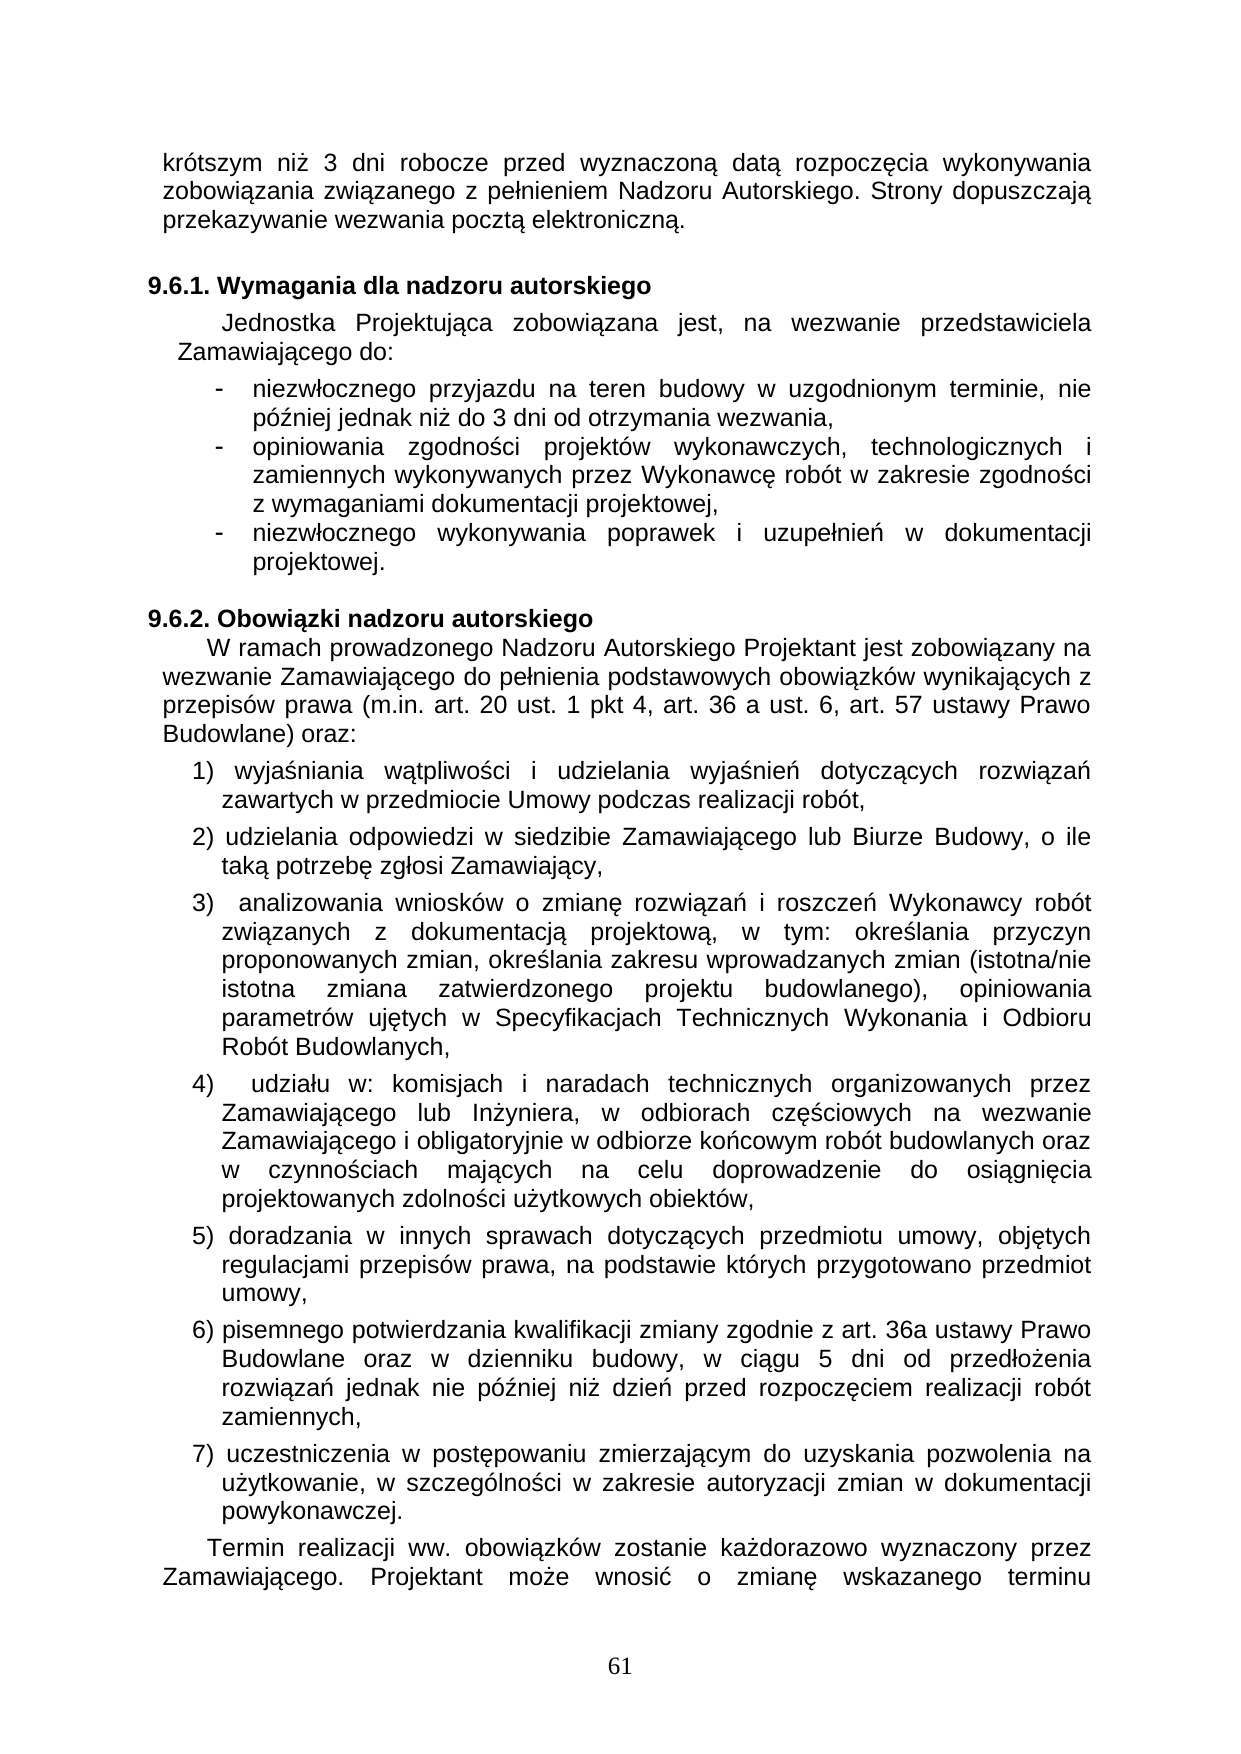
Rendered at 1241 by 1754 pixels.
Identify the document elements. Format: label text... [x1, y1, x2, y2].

text Jednostka Projektująca zobowiązana jest, na wezwanie przedstawiciela Zamawiającego do: [177, 308, 1093, 366]
text W ramach prowadzonego Nadzoru Autorskiego Projektant jest zobowiązany na wezwanie Zamawiającego do pełnienia podstawowych obowiązków wynikających z przepisów prawa (m.in. art. 20 ust. 1 pkt 4, art. 36 a ust. 6, art. 57 ustawy Prawo Budowlane) oraz: [162, 633, 1093, 748]
text 3) analizowania wniosków o zmianę rozwiązań i roszczeń Wykonawcy robót związanych z dokumentacją projektową, w tym: określania przyczyn proponowanych zmian, określania zakresu wprowadzanych zmian (istotna/nie istotna zmiana zatwierdzonego projektu budowlanego), opiniowania parametrów ujętych w Specyfikacjach Technicznych Wykonania i Odbioru Robót Budowlanych, [192, 888, 1093, 1060]
text 4) udziału w: komisjach i naradach technicznych organizowanych przez Zamawiającego lub Inżyniera, w odbiorach częściowych na wezwanie Zamawiającego i obligatoryjnie w odbiorze końcowym robót budowlanych oraz w czynnościach mających na celu doprowadzenie do osiągnięcia projektowanych zdolności użytkowych obiektów, [192, 1069, 1093, 1212]
text 2) udzielania odpowiedzi w siedzibie Zamawiającego lub Biurze Budowy, o ile taką potrzebę zgłosi Zamawiający, [192, 822, 1093, 879]
text 6) pisemnego potwierdzania kwalifikacji zmiany zgodnie z art. 36a ustawy Prawo Budowlane oraz w dzienniku budowy, w ciągu 5 dni od przedłożenia rozwiązań jednak nie później niż dzień przed rozpoczęciem realizacji robót zamiennych, [192, 1315, 1093, 1430]
text 9.6.2. Obowiązki nadzoru autorskiego [148, 604, 1093, 633]
text 9.6.1. Wymagania dla nadzoru autorskiego [148, 271, 1093, 300]
text 5) doradzania w innych sprawach dotyczących przedmiotu umowy, objętych regulacjami przepisów prawa, na podstawie których przygotowano przedmiot umowy, [192, 1221, 1093, 1307]
list niezwłocznego wykonywania poprawek i uzupełnień w dokumentacji projektowej. [215, 518, 1093, 575]
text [162, 148, 1093, 234]
text 1) wyjaśniania wątpliwości i udzielania wyjaśnień dotyczących rozwiązań zawartych w przedmiocie Umowy podczas realizacji robót, [192, 756, 1093, 814]
list opiniowania zgodności projektów wykonawczych, technologicznych i zamiennych wykonywanych przez Wykonawcę robót w zakresie zgodności z wymaganiami dokumentacji projektowej, [215, 431, 1093, 518]
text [162, 1533, 1093, 1591]
list niezwłocznego przyjazdu na teren budowy w uzgodnionym terminie, nie później jednak niż do 3 dni od otrzymania wezwania, [215, 374, 1093, 431]
text 7) uczestniczenia w postępowaniu zmierzającym do uzyskania pozwolenia na użytkowanie, w szczególności w zakresie autoryzacji zmian w dokumentacji powykonawczej. [192, 1439, 1093, 1525]
